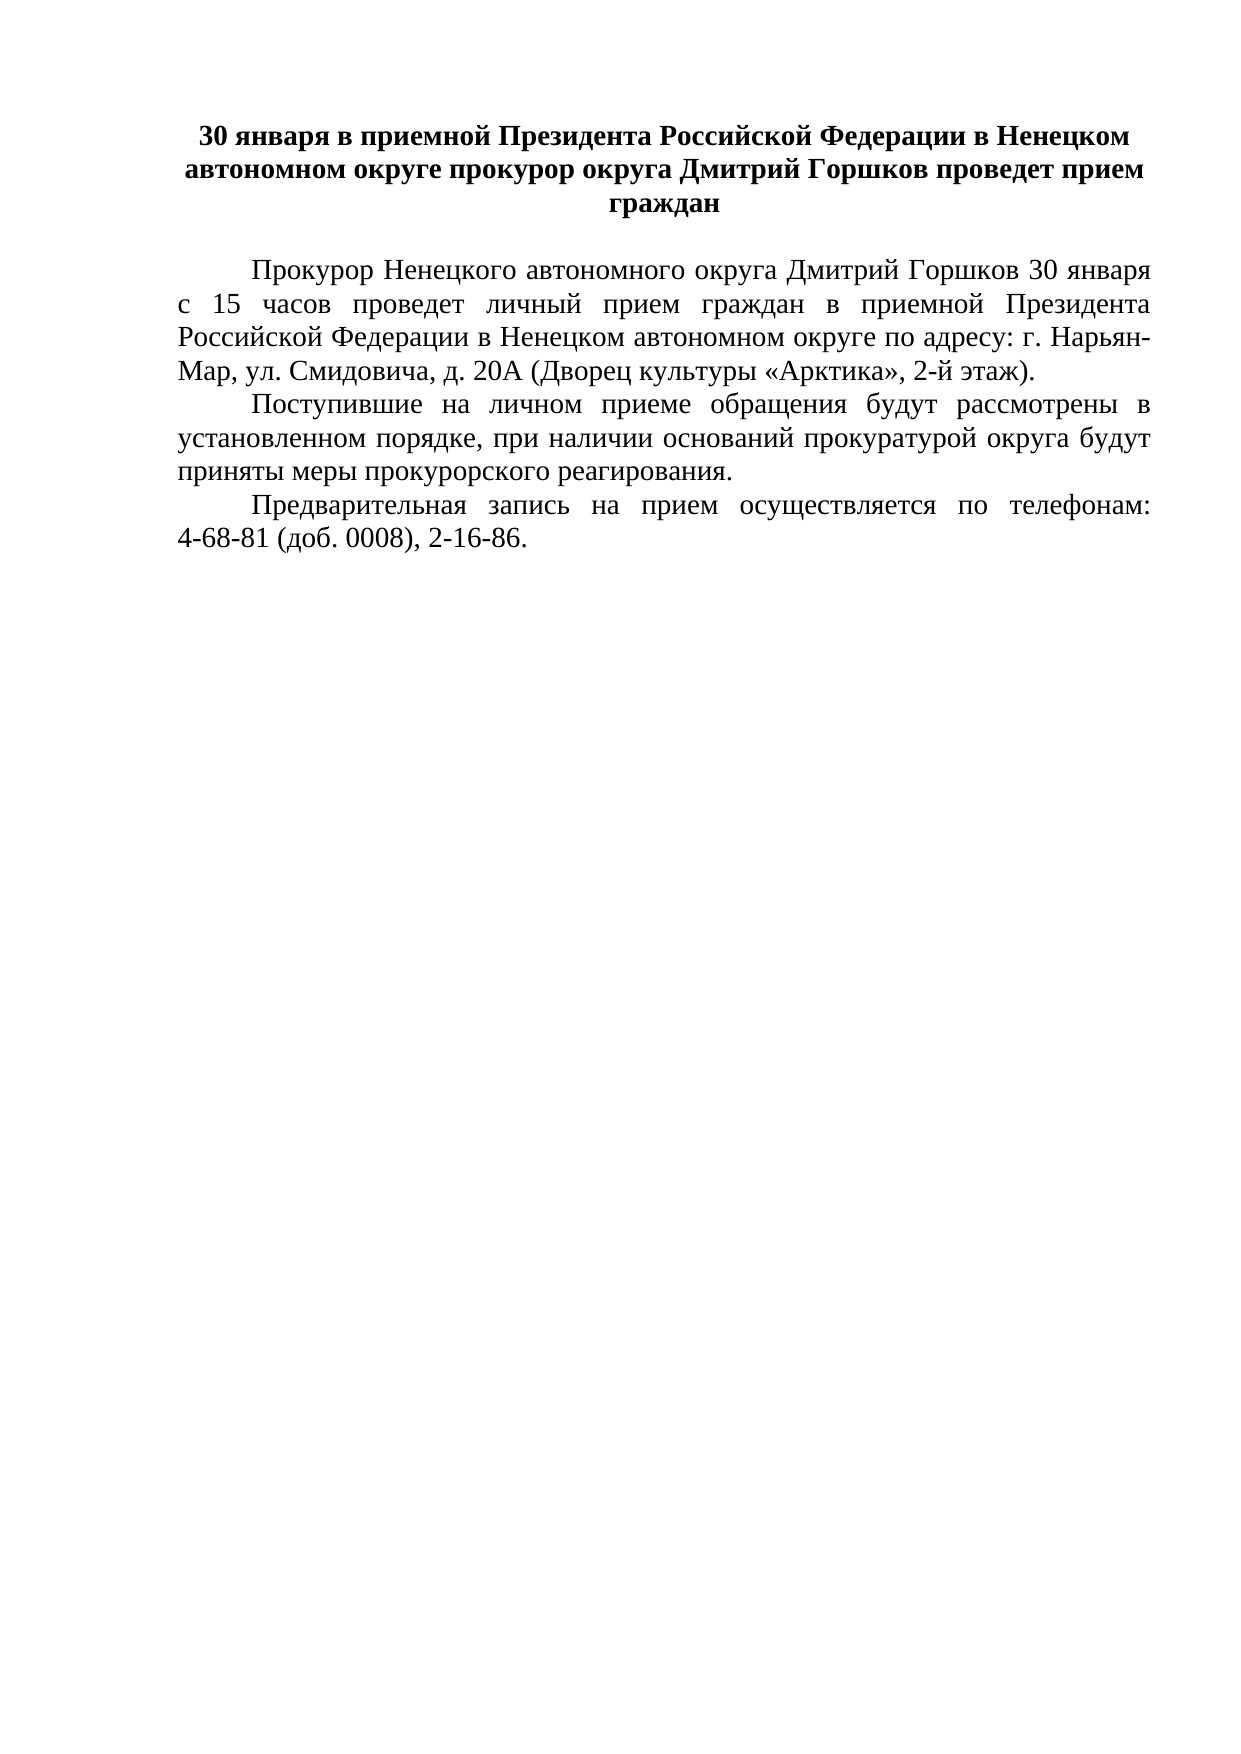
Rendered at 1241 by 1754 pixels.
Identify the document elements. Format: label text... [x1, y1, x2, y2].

text 30 января в приемной Президента Российской Федерации в Ненецком автономном округе прокурор округа Дмитрий Горшков проведет прием граждан [177, 118, 1152, 219]
text Прокурор Ненецкого автономного округа Дмитрий Горшков 30 января с 15 часов проведет личный прием граждан в приемной Президента Российской Федерации в Ненецком автономном округе по адресу: г. Нарьян-Мар, ул. Смидовича, д. 20А (Дворец культуры «Арктика», 2-й этаж). [177, 252, 1152, 386]
text Поступившие на личном приеме обращения будут рассмотрены в установленном порядке, при наличии оснований прокуратурой округа будут приняты меры прокурорского реагирования. [177, 386, 1152, 487]
text Предварительная запись на прием осуществляется по телефонам: 4-68-81 (доб. 0008), 2-16-86. [177, 487, 1152, 554]
